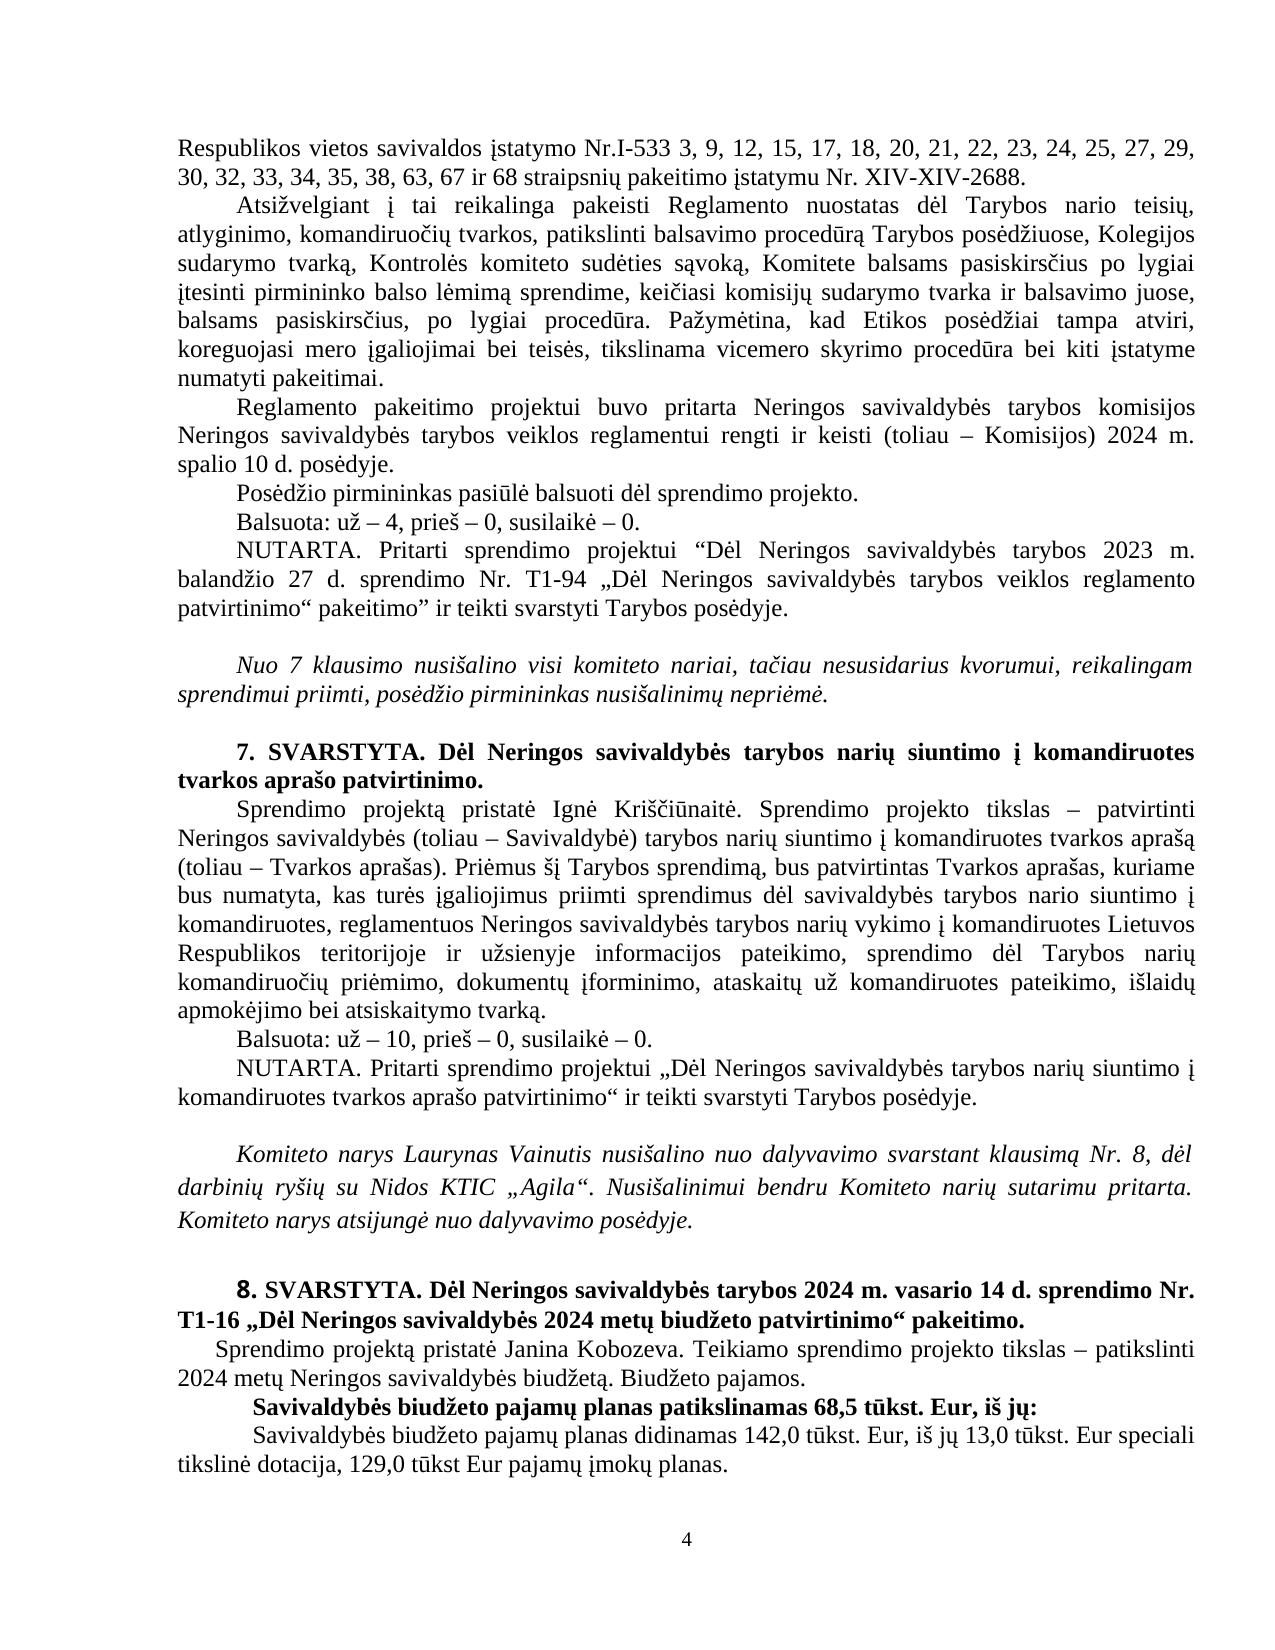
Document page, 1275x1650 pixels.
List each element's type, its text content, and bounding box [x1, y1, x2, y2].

text Nuo 7 klausimo nusišalino visi komiteto nariai, tačiau nesusidarius kvorumui, reikalingam sprendimui priimti, posėdžio pirmininkas nusišalinimų nepriėmė. [177, 650, 1196, 708]
text Balsuota: už – 10, prieš – 0, susilaikė – 0. [177, 1024, 1196, 1053]
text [177, 133, 1196, 190]
text Savivaldybės biudžeto pajamų planas didinamas 142,0 tūkst. Eur, iš jų 13,0 tūkst. Eur speciali tikslinė dotacija, 129,0 tūkst Eur pajamų įmokų planas. [177, 1420, 1196, 1478]
text Sprendimo projektą pristatė Ignė Kriščiūnaitė. Sprendimo projekto tikslas – patvirtinti Neringos savivaldybės (toliau – Savivaldybė) tarybos narių siuntimo į komandiruotes tvarkos aprašą (toliau – Tvarkos aprašas). Priėmus šį Tarybos sprendimą, bus patvirtintas Tvarkos aprašas, kuriame bus numatyta, kas turės įgaliojimus priimti sprendimus dėl savivaldybės tarybos nario siuntimo į komandiruotes, reglamentuos Neringos savivaldybės tarybos narių vykimo į komandiruotes Lietuvos Respublikos teritorijoje ir užsienyje informacijos pateikimo, sprendimo dėl Tarybos narių komandiruočių priėmimo, dokumentų įforminimo, ataskaitų už komandiruotes pateikimo, išlaidų apmokėjimo bei atsiskaitymo tvarką. [177, 794, 1196, 1024]
text Atsižvelgiant į tai reikalinga pakeisti Reglamento nuostatas dėl Tarybos nario teisių, atlyginimo, komandiruočių tvarkos, patikslinti balsavimo procedūrą Tarybos posėdžiuose, Kolegijos sudarymo tvarką, Kontrolės komiteto sudėties sąvoką, Komitete balsams pasiskirsčius po lygiai įtesinti pirmininko balso lėmimą sprendime, keičiasi komisijų sudarymo tvarka ir balsavimo juose, balsams pasiskirsčius, po lygiai procedūra. Pažymėtina, kad Etikos posėdžiai tampa atviri, koreguojasi mero įgaliojimai bei teisės, tikslinama vicemero skyrimo procedūra bei kiti įstatyme numatyti pakeitimai. [177, 190, 1196, 392]
text NUTARTA. Pritarti sprendimo projektui “Dėl Neringos savivaldybės tarybos 2023 m. balandžio 27 d. sprendimo Nr. T1-94 „Dėl Neringos savivaldybės tarybos veiklos reglamento patvirtinimo“ pakeitimo” ir teikti svarstyti Tarybos posėdyje. [177, 535, 1196, 622]
text 7. SVARSTYTA. Dėl Neringos savivaldybės tarybos narių siuntimo į komandiruotes tvarkos aprašo patvirtinimo. [177, 737, 1196, 794]
text Posėdžio pirmininkas pasiūlė balsuoti dėl sprendimo projekto. [177, 478, 1196, 507]
text NUTARTA. Pritarti sprendimo projektui „Dėl Neringos savivaldybės tarybos narių siuntimo į komandiruotes tvarkos aprašo patvirtinimo“ ir teikti svarstyti Tarybos posėdyje. [177, 1053, 1196, 1110]
text Reglamento pakeitimo projektui buvo pritarta Neringos savivaldybės tarybos komisijos Neringos savivaldybės tarybos veiklos reglamentui rengti ir keisti (toliau – Komisijos) 2024 m. spalio 10 d. posėdyje. [177, 392, 1196, 478]
text Komiteto narys Laurynas Vainutis nusišalino nuo dalyvavimo svarstant klausimą Nr. 8, dėl darbinių ryšių su Nidos KTIC „Agila“. Nusišalinimui bendru Komiteto narių sutarimu pritarta. Komiteto narys atsijungė nuo dalyvavimo posėdyje. [177, 1139, 1196, 1234]
text 8. SVARSTYTA. Dėl Neringos savivaldybės tarybos 2024 m. vasario 14 d. sprendimo Nr. T1-16 „Dėl Neringos savivaldybės 2024 metų biudžeto patvirtinimo“ pakeitimo. [177, 1271, 1196, 1334]
text Savivaldybės biudžeto pajamų planas patikslinamas 68,5 tūkst. Eur, iš jų: [177, 1392, 1196, 1420]
text Balsuota: už – 4, prieš – 0, susilaikė – 0. [177, 507, 1196, 535]
text Sprendimo projektą pristatė Janina Kobozeva. Teikiamo sprendimo projekto tikslas – patikslinti 2024 metų Neringos savivaldybės biudžetą. Biudžeto pajamos. [177, 1334, 1196, 1392]
